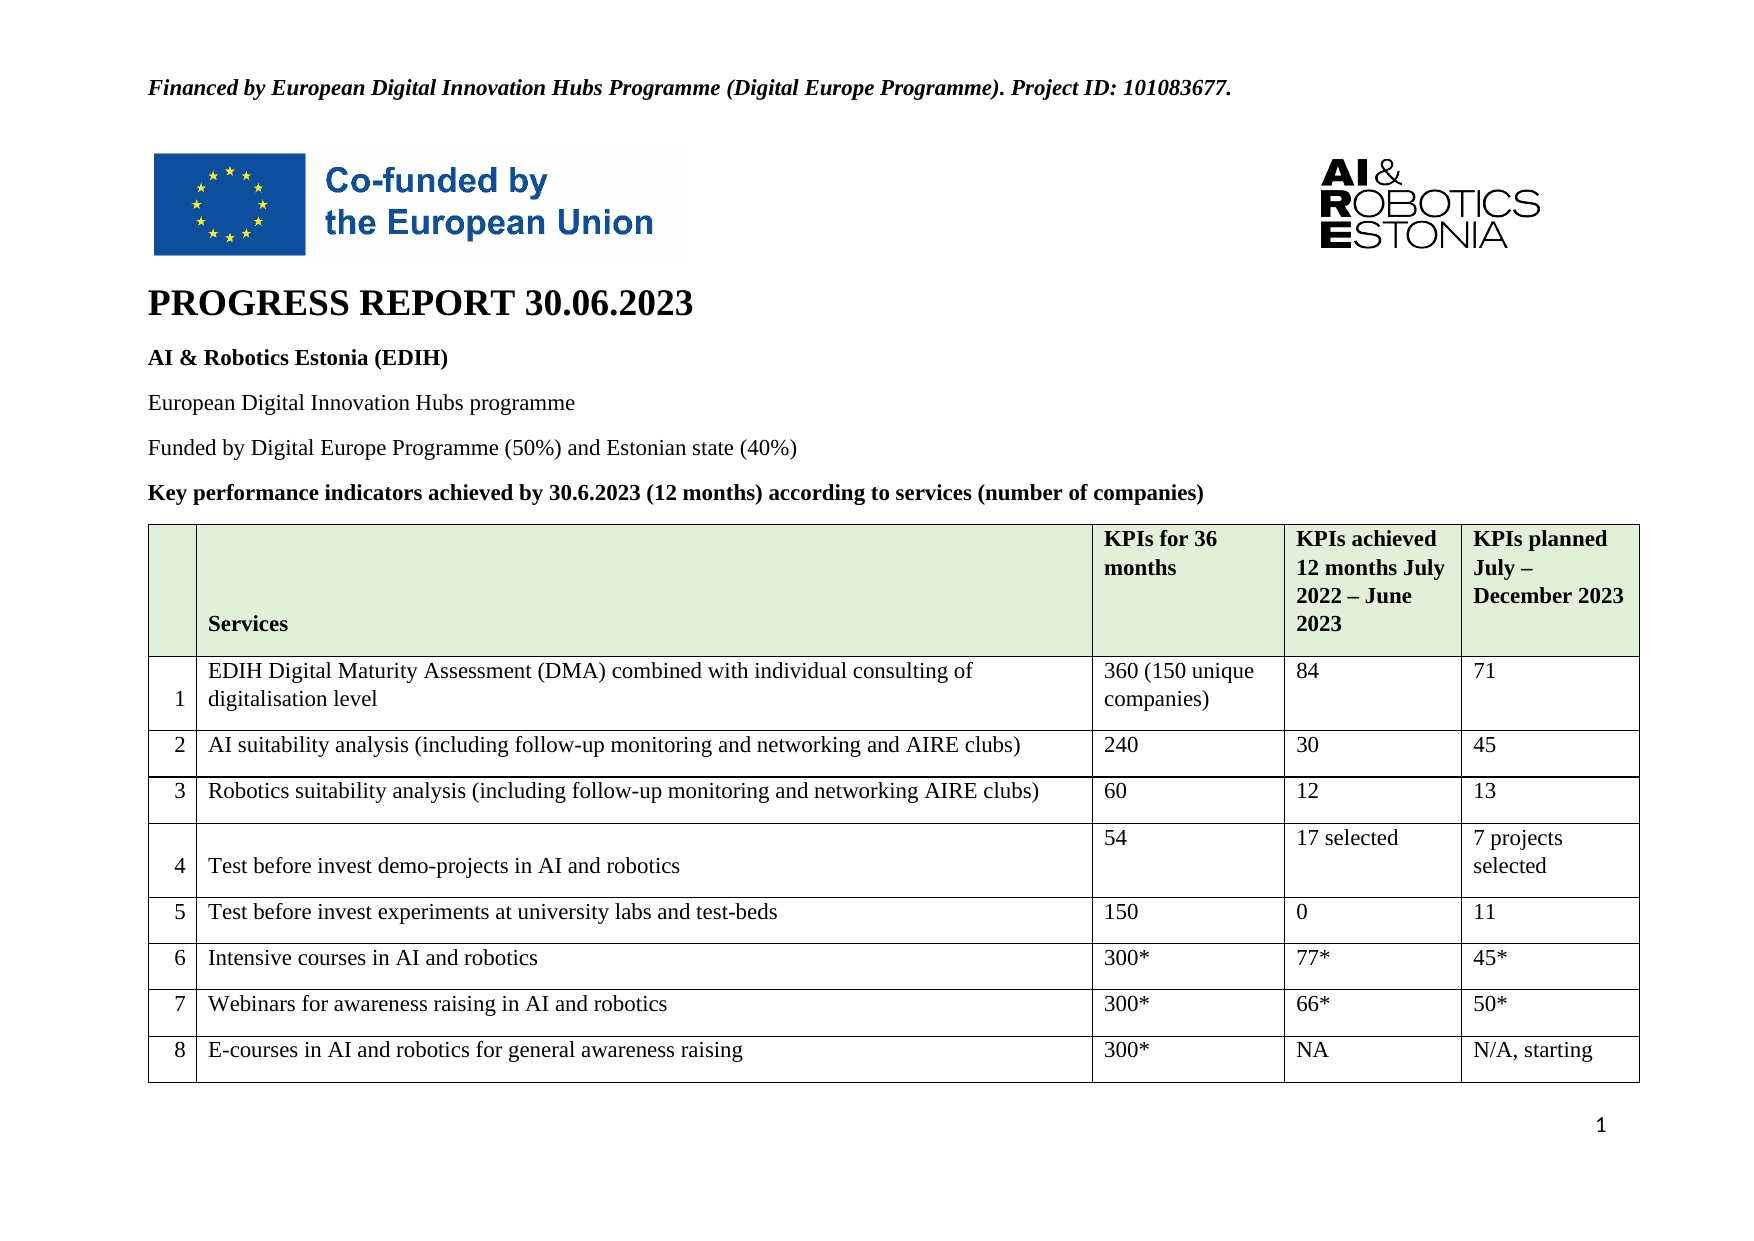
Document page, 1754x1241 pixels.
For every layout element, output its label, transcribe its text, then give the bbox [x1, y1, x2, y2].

table_cell 5 [149, 898, 196, 943]
table_cell 150 [1093, 898, 1284, 943]
table_cell EDIH Digital Maturity Assessment (DMA) combined with individual consulting of digitalisation level [197, 657, 1092, 730]
table_cell N/A, starting 2024 [1462, 1037, 1639, 1082]
table_cell 6 [149, 944, 196, 989]
table_cell 77* [1285, 944, 1461, 989]
table_cell Robotics suitability analysis (including follow-up monitoring and networking AIRE clubs) [197, 778, 1092, 822]
table_cell Test before invest experiments at university labs and test-beds [197, 898, 1092, 943]
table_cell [197, 1037, 1092, 1082]
table_cell 7 projects selected [1462, 824, 1639, 897]
table_cell NA [1285, 1037, 1461, 1082]
table_header KPIs for 36 months [1093, 525, 1284, 656]
table_header Services [197, 525, 1092, 656]
table_cell Webinars for awareness raising in AI and robotics [197, 990, 1092, 1036]
table_cell 4 [149, 824, 196, 897]
table_cell 7 [149, 990, 196, 1036]
table_cell Test before invest demo-projects in AI and robotics [197, 824, 1092, 897]
table_cell 3 [149, 778, 196, 822]
table_cell Intensive courses in AI and robotics [197, 944, 1092, 989]
table_cell 45* [1462, 944, 1639, 989]
table_cell 360 (150 unique companies) [1093, 657, 1284, 730]
table_cell 30 [1285, 731, 1461, 776]
table_cell 300* [1093, 990, 1284, 1036]
table_cell 17 selected [1285, 824, 1461, 897]
picture [1291, 132, 1570, 275]
table_cell 66* [1285, 990, 1461, 1036]
table_cell AI suitability analysis (including follow-up monitoring and networking and AIRE clubs) [197, 731, 1092, 776]
table_cell 45 [1462, 731, 1639, 776]
picture [147, 147, 691, 262]
text Key performance indicators achieved by 30.6.2023 (12 months) according to services (number of companies) [148, 479, 1606, 505]
table_header [149, 525, 196, 656]
table_header KPIs planned July – December 2023 [1462, 525, 1639, 656]
text European Digital Innovation Hubs programme [148, 389, 1606, 415]
table_cell 71 [1462, 657, 1639, 730]
table_cell 12 [1285, 778, 1461, 822]
table_cell 13 [1462, 778, 1639, 822]
table_cell 240 [1093, 731, 1284, 776]
table_cell 2 [149, 731, 196, 776]
table_cell 50* [1462, 990, 1639, 1036]
table_header KPIs achieved 12 months July 2022 – June 2023 [1285, 525, 1461, 656]
table_cell 300* [1093, 1037, 1284, 1082]
table_cell 0 [1285, 898, 1461, 943]
text PROGRESS REPORT 30.06.2023 [148, 281, 1606, 324]
table_cell 84 [1285, 657, 1461, 730]
text Funded by Digital Europe Programme (50%) and Estonian state (40%) [148, 434, 1606, 460]
text AI & Robotics Estonia (EDIH) [148, 344, 1606, 370]
table_cell 8 [149, 1037, 196, 1082]
table_cell 54 [1093, 824, 1284, 897]
table_cell 1 [149, 657, 196, 730]
table_cell 300* [1093, 944, 1284, 989]
table_cell 11 [1462, 898, 1639, 943]
table_cell 60 [1093, 778, 1284, 822]
